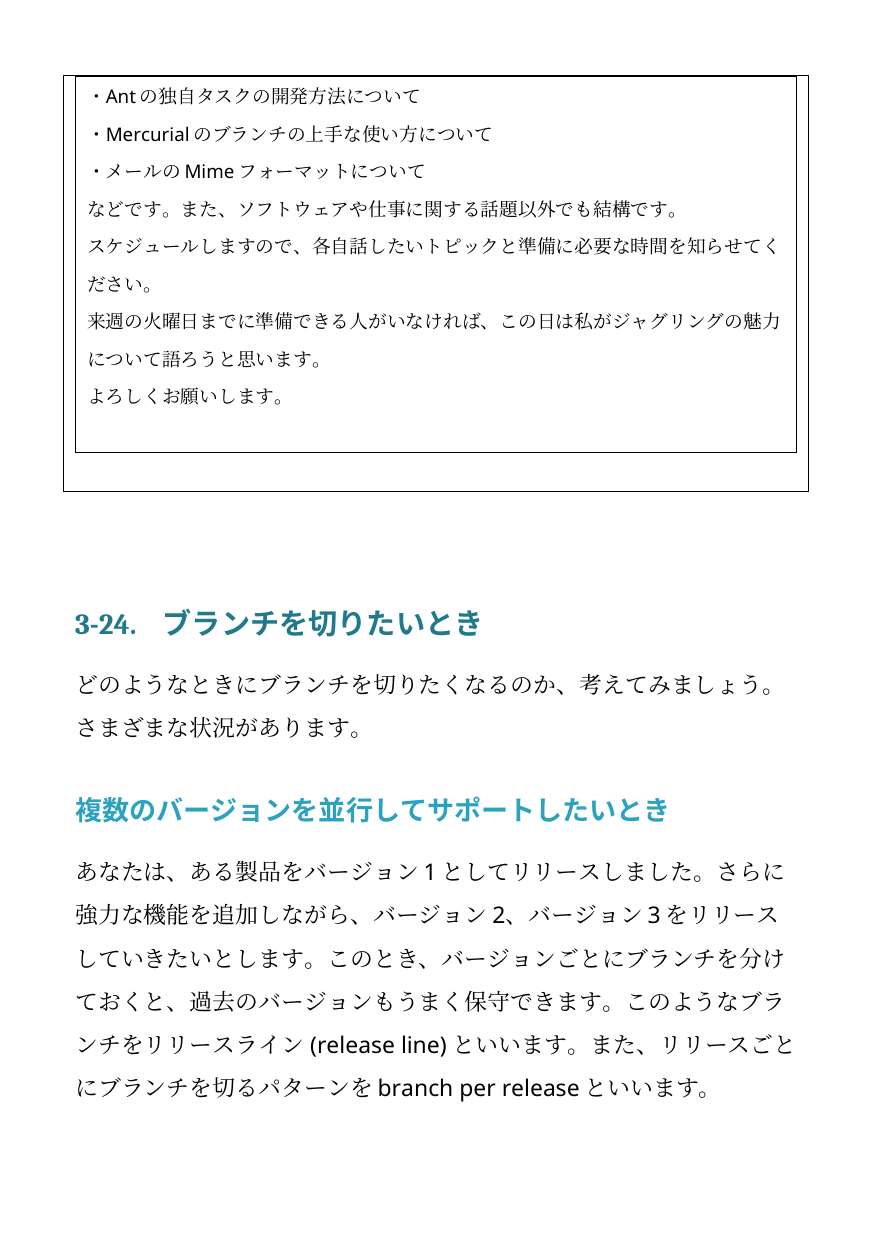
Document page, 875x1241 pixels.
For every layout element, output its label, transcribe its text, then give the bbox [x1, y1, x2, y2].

subtitle ブランチを切りたいとき [75, 584, 799, 659]
subtitle 複数のバージョンを並行してサポートしたいとき [75, 771, 799, 846]
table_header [64, 76, 808, 491]
text どのようなときにブランチを切りたくなるのか、考えてみましょう。さまざまな状況があります。 [75, 665, 799, 746]
text あなたは、ある製品をバージョン1としてリリースしました。さらに強力な機能を追加しながら、バージョン2、バージョン3をリリースしていきたいとします。このとき、バージョンごとにブランチを分けておくと、過去のバージョンもうまく保守できます。このようなブランチをリリースライン (release line) といいます。また、リリースごとにブランチを切るパターンをbranch per releaseといいます。 [75, 852, 799, 1105]
